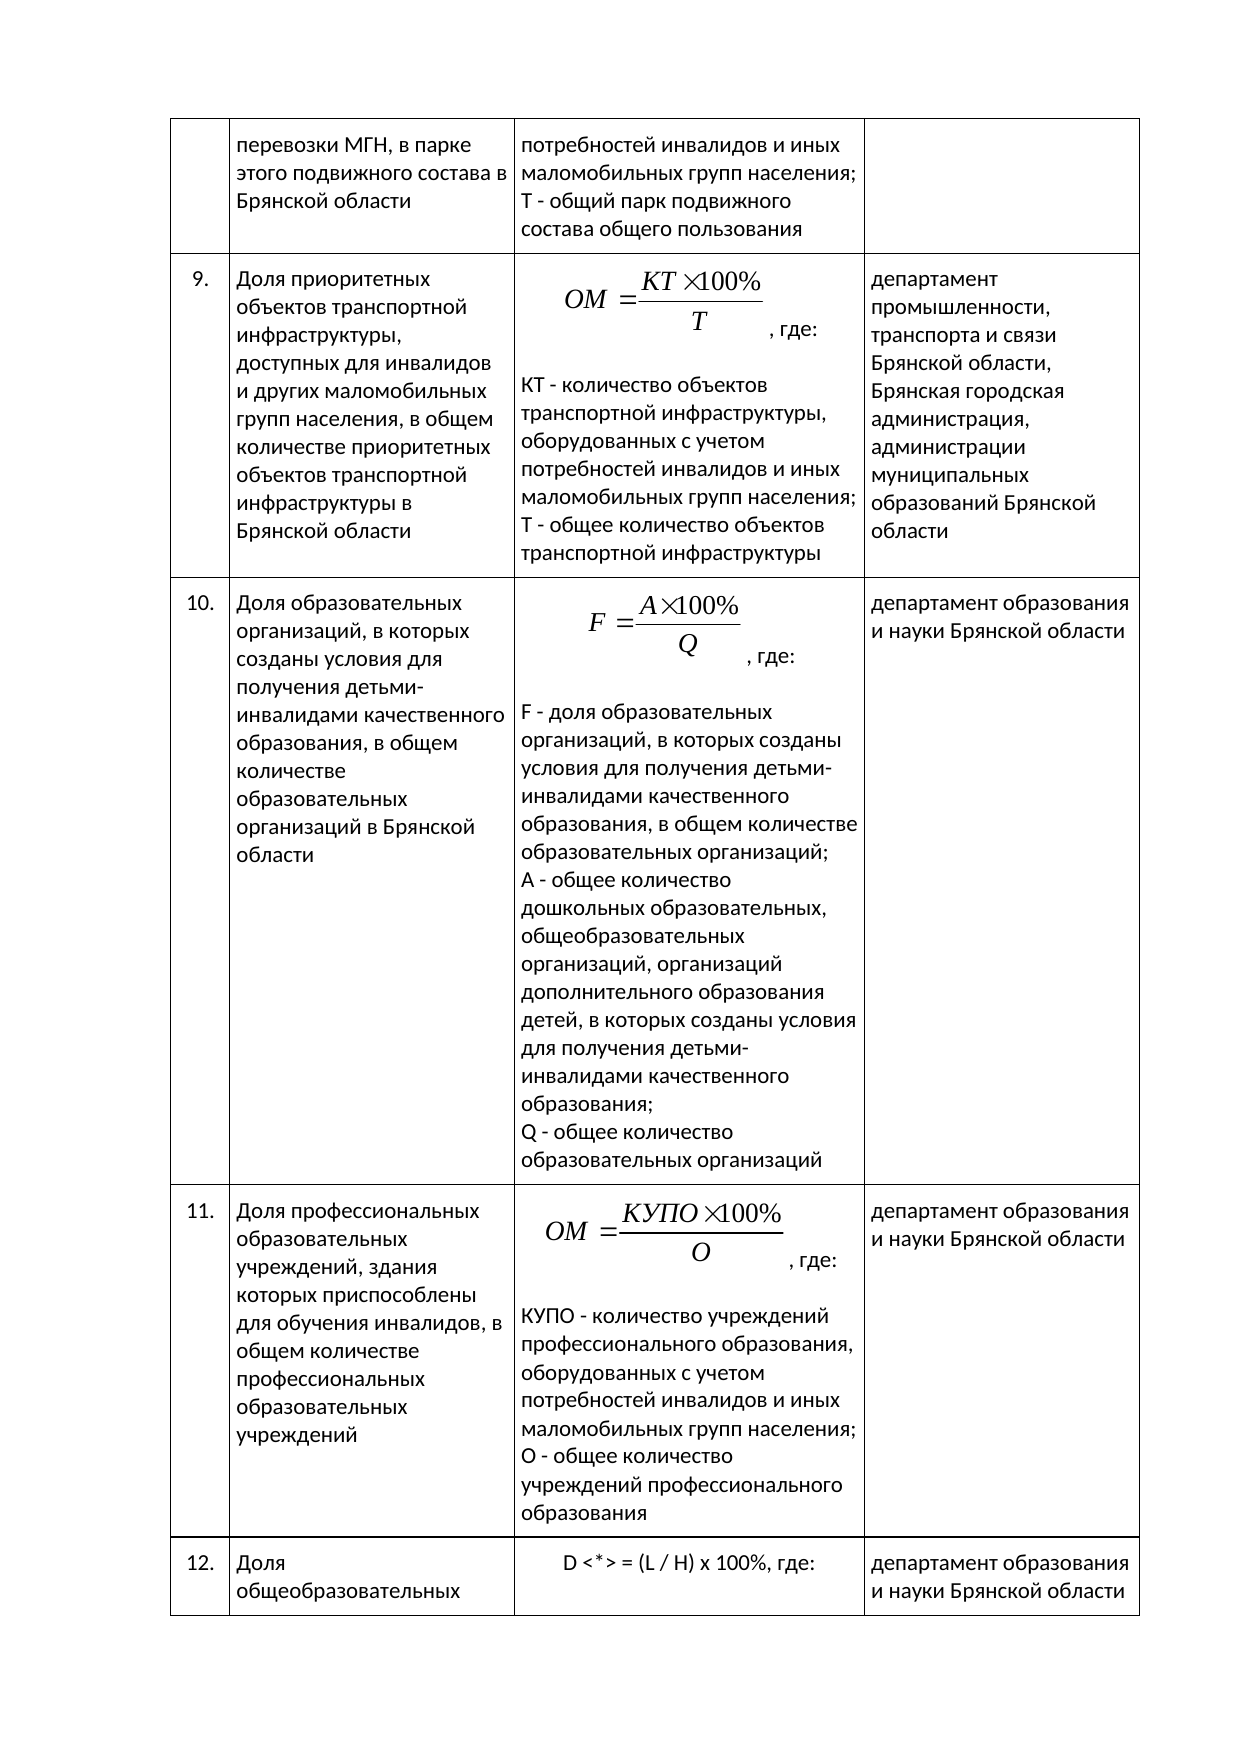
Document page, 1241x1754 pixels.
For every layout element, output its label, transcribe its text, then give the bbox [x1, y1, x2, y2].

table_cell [230, 1538, 514, 1615]
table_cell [230, 119, 514, 252]
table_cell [515, 1538, 864, 1615]
table_cell 11. [171, 1185, 229, 1536]
table_cell , где: КТ - количество объектов транспортной инфраструктуры, оборудованных с учетом потребностей инвалидов и иных маломобильных групп населения; Т - общее количество объектов транспортной инфраструктуры [515, 254, 864, 577]
table_cell Доля приоритетных объектов транспортной инфраструктуры, доступных для инвалидов и других маломобильных групп населения, в общем количестве приоритетных объектов транспортной инфраструктуры в Брянской области [230, 254, 514, 577]
table_cell 12. [171, 1538, 229, 1615]
table_cell Доля профессиональных образовательных учреждений, здания которых приспособлены для обучения инвалидов, в общем количестве профессиональных образовательных учреждений [230, 1185, 514, 1536]
table_cell 8. [171, 119, 229, 252]
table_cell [515, 119, 864, 252]
table_cell Доля образовательных организаций, в которых созданы условия для получения детьми-инвалидами качественного образования, в общем количестве образовательных организаций в Брянской области [230, 578, 514, 1184]
table_cell департамент образования и науки Брянской области [865, 1185, 1139, 1536]
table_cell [865, 1538, 1139, 1615]
table_cell департамент промышленности, транспорта и связи Брянской области, Брянская городская администрация, администрации муниципальных образований Брянской области [865, 254, 1139, 577]
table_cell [865, 119, 1139, 252]
table_cell , где: F - доля образовательных организаций, в которых созданы условия для получения детьми-инвалидами качественного образования, в общем количестве образовательных организаций; A - общее количество дошкольных образовательных, общеобразовательных организаций, организаций дополнительного образования детей, в которых созданы условия для получения детьми-инвалидами качественного образования; Q - общее количество образовательных организаций [515, 578, 864, 1184]
table_cell 9. [171, 254, 229, 577]
table_cell , где: КУПО - количество учреждений профессионального образования, оборудованных с учетом потребностей инвалидов и иных маломобильных групп населения; О - общее количество учреждений профессионального образования [515, 1185, 864, 1536]
table_cell департамент образования и науки Брянской области [865, 578, 1139, 1184]
table_cell 10. [171, 578, 229, 1184]
